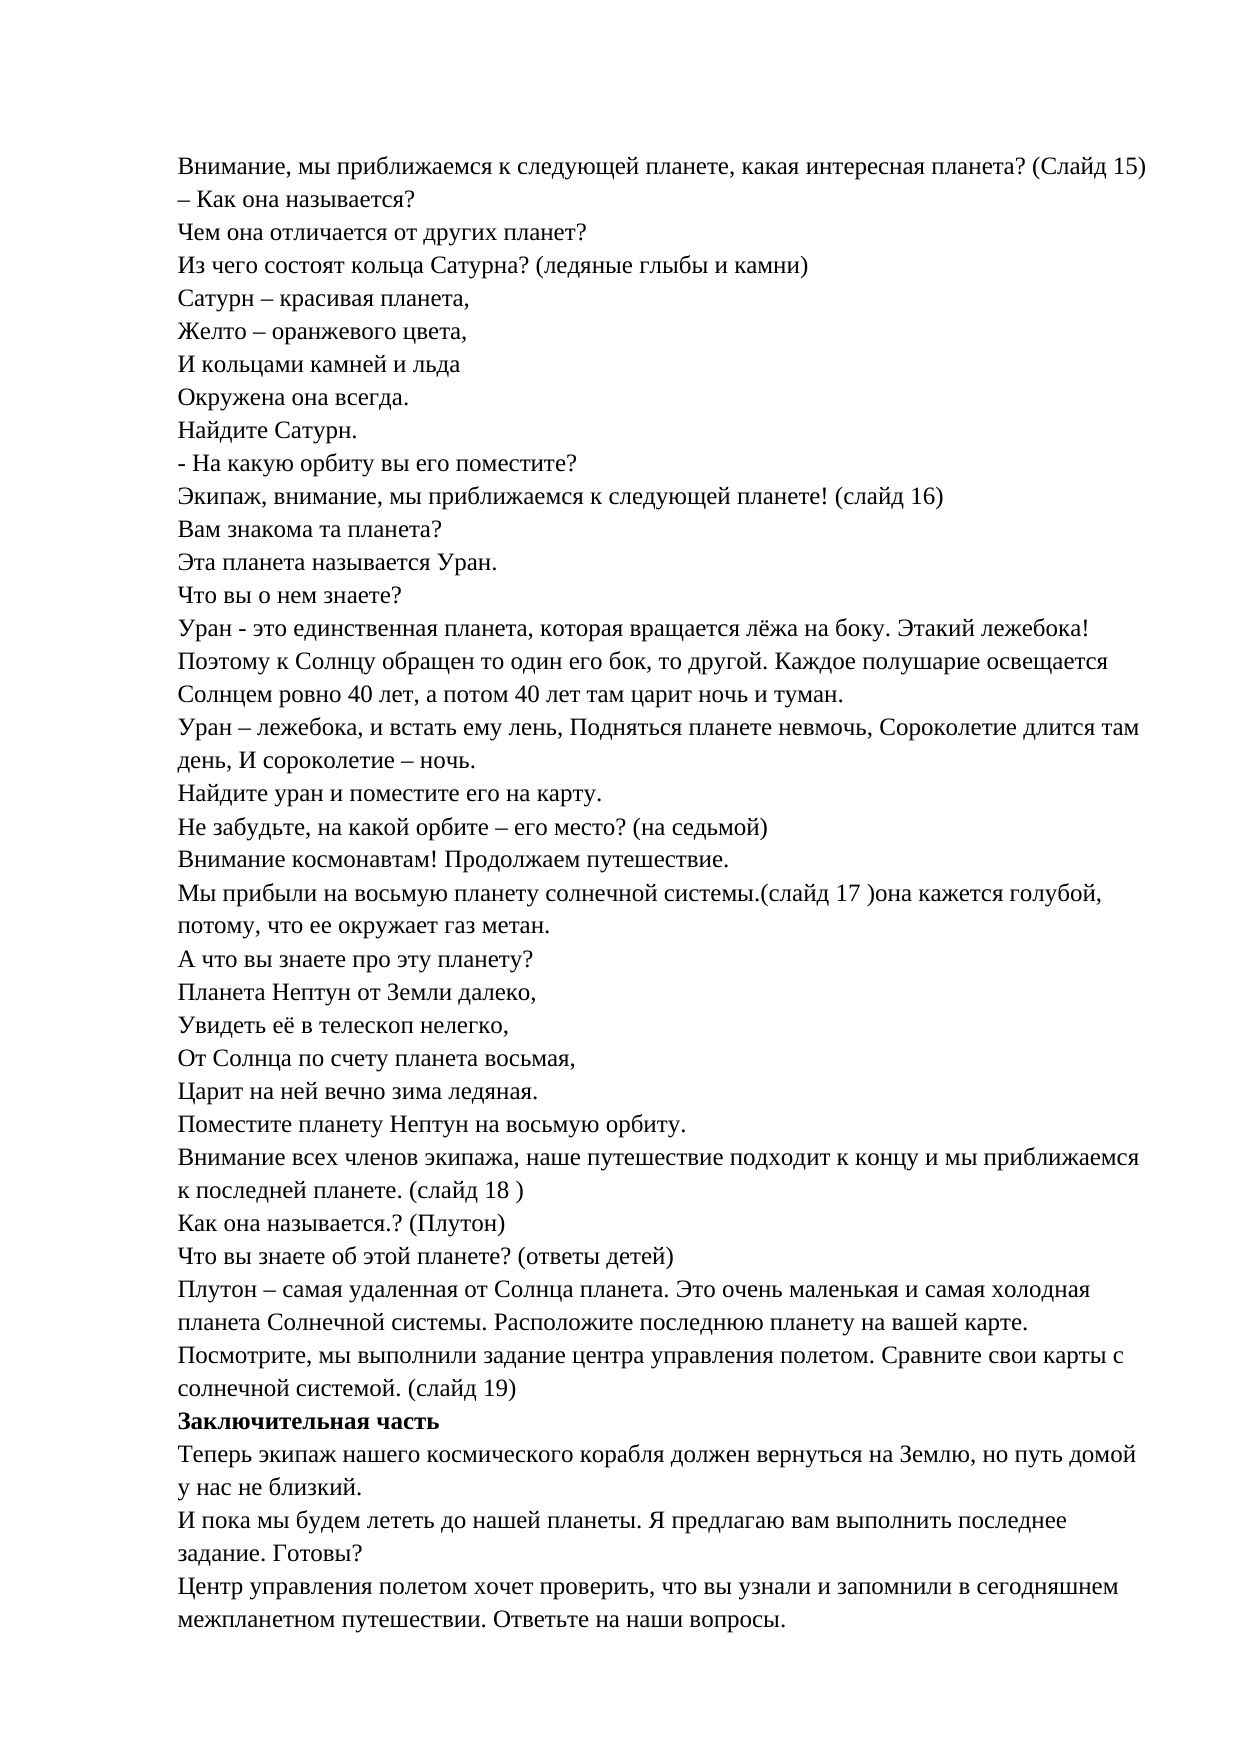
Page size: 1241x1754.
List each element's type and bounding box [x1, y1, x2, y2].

text [177, 118, 1152, 1633]
